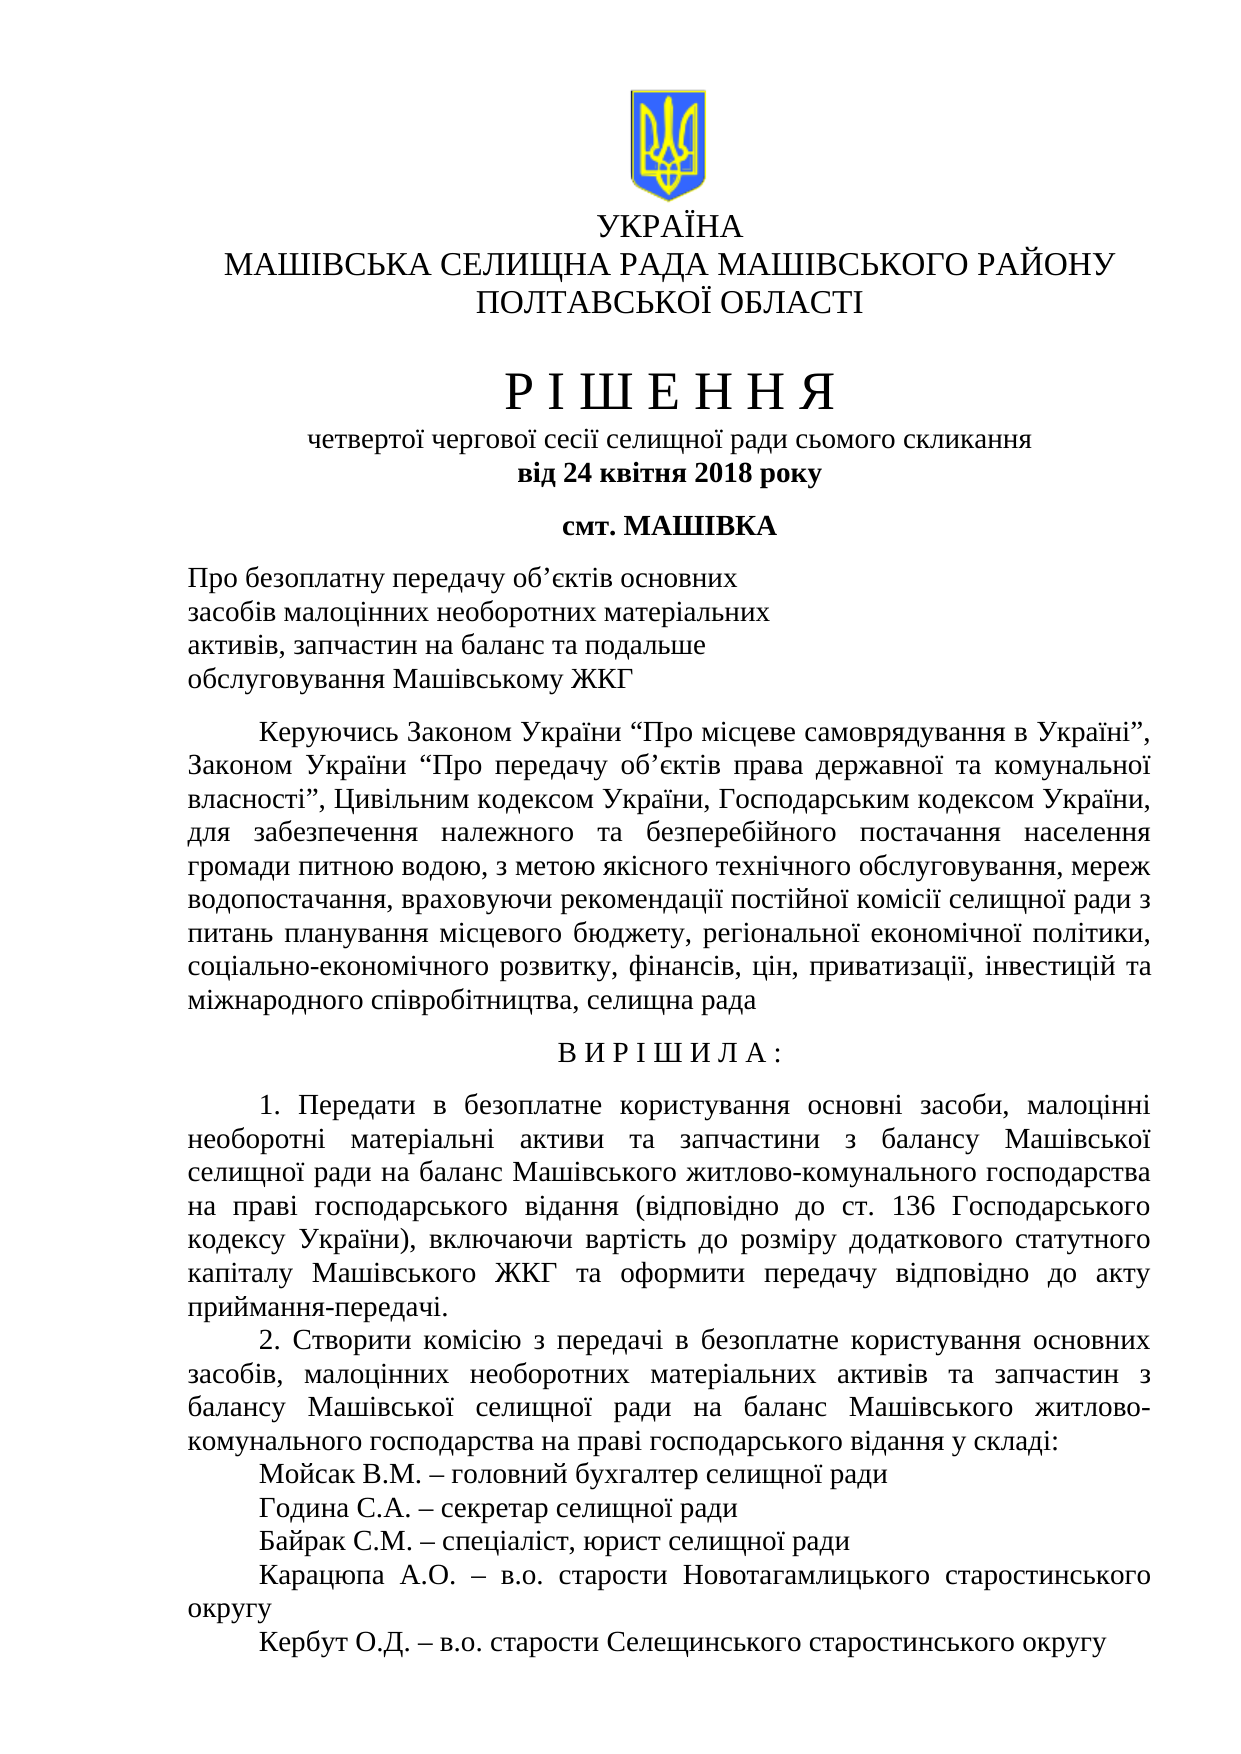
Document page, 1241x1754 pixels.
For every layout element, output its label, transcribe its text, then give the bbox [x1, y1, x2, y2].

text четвертої чергової сесії селищної ради сьомого скликання [187, 421, 1152, 455]
text 2. Створити комісію з передачі в безоплатне користування основних засобів, малоцінних необоротних матеріальних активів та запчастин з балансу Машівської селищної ради на баланс Машівського житлово-комунального господарства на праві господарського відання у складі: [187, 1322, 1152, 1456]
text Керуючись Законом України “Про місцеве самоврядування в Україні”, Законом України “Про передачу об’єктів права державної та комунальної власності”, Цивільним кодексом України, Господарським кодексом України, для забезпечення належного та безперебійного постачання населення громади питною водою, з метою якісного технічного обслуговування, мереж водопостачання, враховуючи рекомендації постійної комісії селищної ради з питань планування місцевого бюджету, регіональної економічної політики, соціально-економічного розвитку, фінансів, цін, приватизації, інвестицій та міжнародного співробітництва, селищна рада [187, 714, 1152, 1016]
text УКРАЇНА [187, 206, 1152, 244]
text засобів малоцінних необоротних матеріальних [187, 594, 1152, 627]
text В И Р І Ш И Л А : [187, 1035, 1152, 1068]
text смт. МАШІВКА [187, 508, 1152, 541]
text обслуговування Машівському ЖКГ [187, 661, 1152, 694]
text Карацюпа А.О. – в.о. старости Новотагамлицького старостинського округу [187, 1557, 1152, 1624]
text Кербут О.Д. – в.о. старости Селещинського старостинського округу [187, 1624, 1152, 1658]
text Мойсак В.М. – головний бухгалтер селищної ради [187, 1456, 1152, 1490]
text Про безоплатну передачу об’єктів основних [187, 560, 1152, 594]
text від 24 квітня 2018 року [187, 455, 1152, 488]
text Байрак С.М. – спеціаліст, юрист селищної ради [187, 1523, 1152, 1557]
text 1. Передати в безоплатне користування основні засоби, малоцінні необоротні матеріальні активи та запчастини з балансу Машівської селищної ради на баланс Машівського житлово-комунального господарства на праві господарського відання (відповідно до ст. 136 Господарського кодексу України), включаючи вартість до розміру додаткового статутного капіталу Машівського ЖКГ та оформити передачу відповідно до акту приймання-передачі. [187, 1087, 1152, 1322]
text Година С.А. – секретар селищної ради [187, 1490, 1152, 1523]
text активів, запчастин на баланс та подальше [187, 627, 1152, 661]
subtitle Р І Ш Е Н Н Я [187, 359, 1152, 421]
text МАШІВСЬКА СЕЛИЩНА РАДА МАШІВСЬКОГО РАЙОНУ ПОЛТАВСЬКОЇ ОБЛАСТІ [187, 244, 1152, 321]
